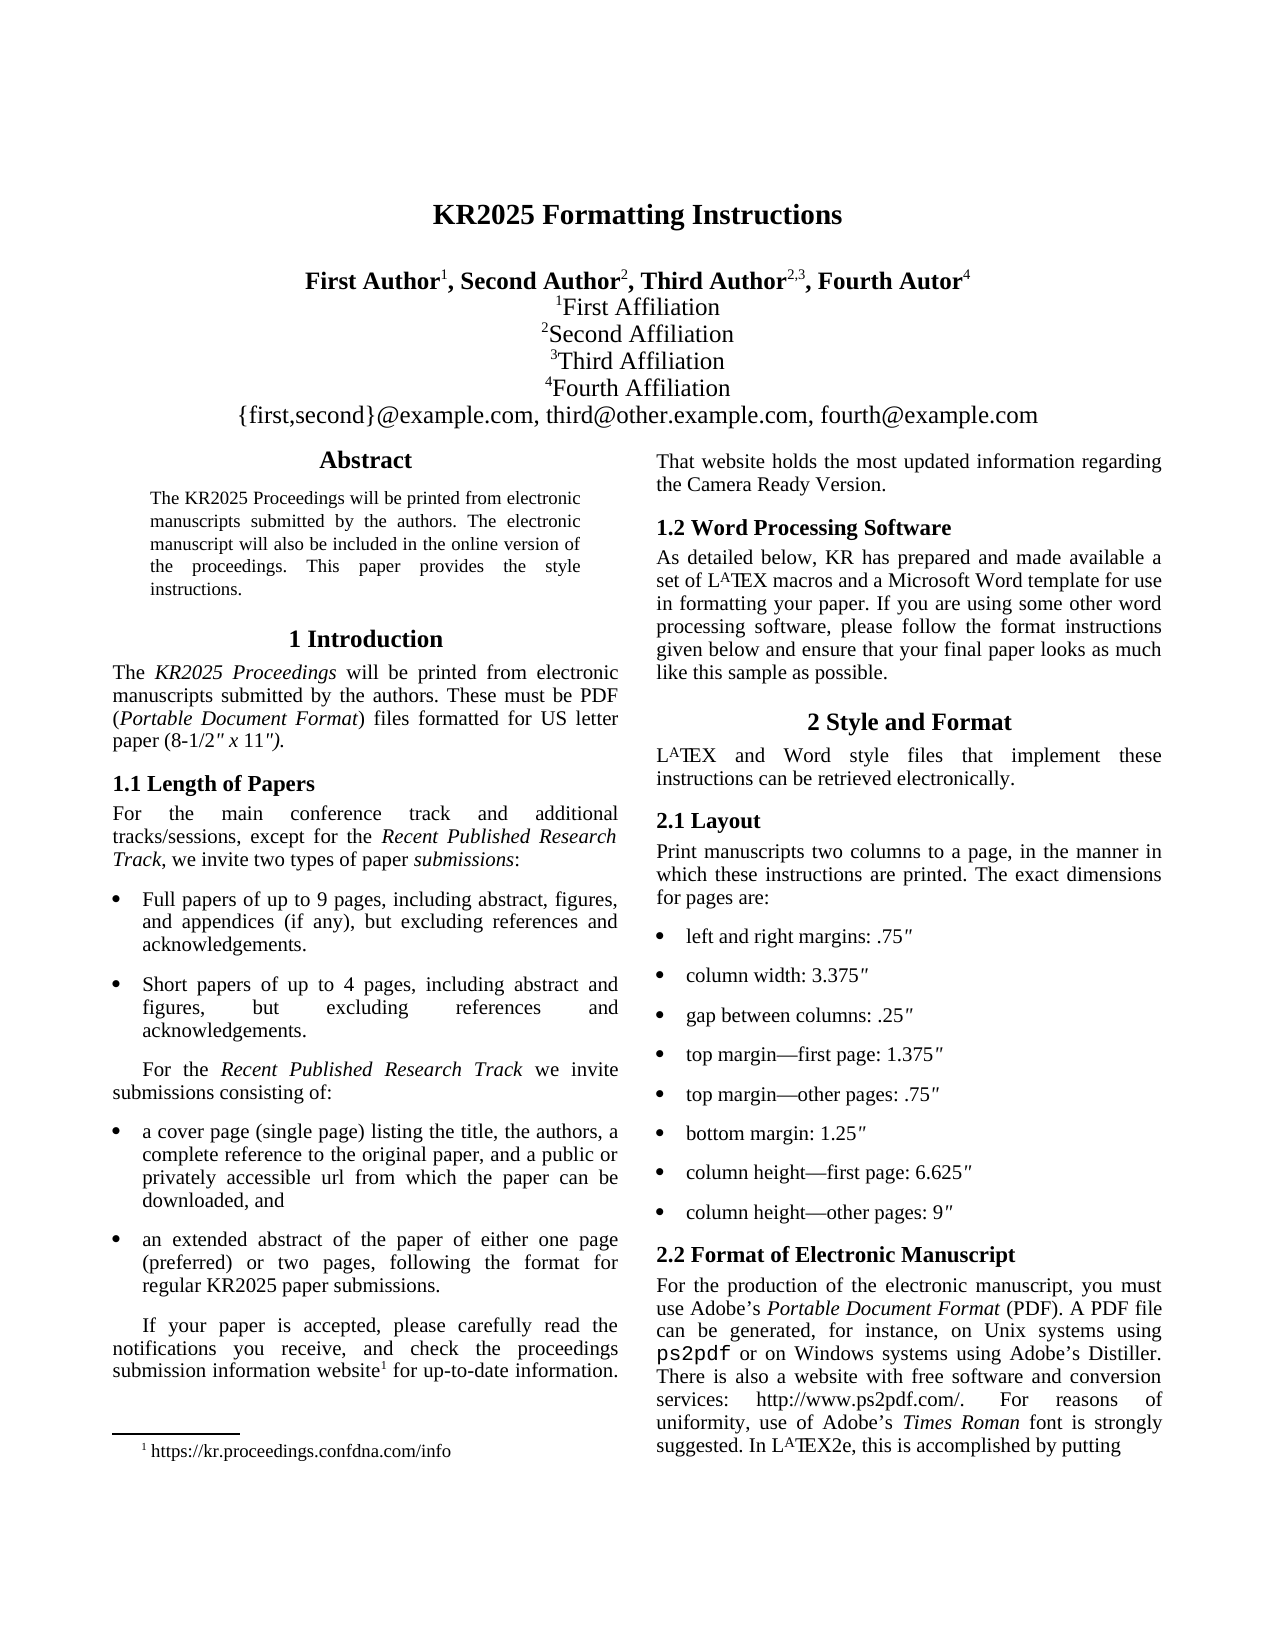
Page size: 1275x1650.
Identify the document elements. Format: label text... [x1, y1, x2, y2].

text As detailed below, KR has prepared and made available a set of LATEX macros and a Microsoft Word template for use in formatting your paper. If you are using some other word processing software, please follow the format instructions given below and ensure that your final paper looks as much like this sample as possible. [656, 546, 1162, 684]
text The KR2025 Proceedings will be printed from electronic manuscripts submitted by the authors. These must be PDF (Portable Document Format) files formatted for US letter paper (8-1/2" x 11"). [112, 661, 619, 752]
list column height—other pages: 9" [656, 1201, 1162, 1224]
list gap between columns: .25" [656, 1004, 1162, 1027]
subtitle 1.2 Word Processing Software [656, 513, 1162, 540]
list left and right margins: .75" [656, 925, 1162, 948]
list an extended abstract of the paper of either one page (preferred) or two pages, following the format for regular KR2025 paper submissions. [112, 1228, 619, 1297]
subtitle 1.1 Length of Papers [112, 769, 619, 796]
list top margin—other pages: .75" [656, 1083, 1162, 1106]
subtitle 2.2 Format of Electronic Manuscript [656, 1240, 1162, 1267]
subtitle 2.1 Layout [656, 807, 1162, 834]
text LATEX and Word style files that implement these instructions can be retrieved electronically. [656, 744, 1162, 790]
text For the Recent Published Research Track we invite submissions consisting of: [112, 1058, 619, 1104]
list Short papers of up to 4 pages, including abstract and figures, but excluding references and acknowledgements. [112, 973, 619, 1042]
list Full papers of up to 9 pages, including abstract, figures, and appendices (if any), but excluding references and acknowledgements. [112, 888, 619, 956]
text If your paper is accepted, please carefully read the notifications you receive, and check the proceedings submission information website for up-to-date information. That website holds the most updated information regarding the Camera Ready Version. [656, 450, 1162, 496]
list bottom margin: 1.25" [656, 1122, 1162, 1145]
subtitle 2 Style and Format [656, 704, 1162, 736]
text Print manuscripts two columns to a page, in the manner in which these instructions are printed. The exact dimensions for pages are: [656, 840, 1162, 909]
list column width: 3.375" [656, 964, 1162, 987]
text For the main conference track and additional tracks/sessions, except for the Recent Published Research Track, we invite two types of paper submissions: [112, 802, 619, 871]
title Abstract [150, 450, 581, 473]
text For the production of the electronic manuscript, you must use Adobe’s Portable Document Format (PDF). A PDF file can be generated, for instance, on Unix systems using ps2pdf or on Windows systems using Adobe’s Distiller. There is also a website with free software and conversion services: http://www.ps2pdf.com/. For reasons of uniformity, use of Adobe’s Times Roman font is strongly suggested. In LATEX2e, this is accomplished by putting [656, 1274, 1162, 1457]
text If your paper is accepted, please carefully read the notifications you receive, and check the proceedings submission information website for up-to-date information. That website holds the most updated information regarding the Camera Ready Version. [112, 1314, 619, 1382]
list top margin—first page: 1.375" [656, 1043, 1162, 1066]
list column height—first page: 6.625" [656, 1161, 1162, 1184]
list a cover page (single page) listing the title, the authors, a complete reference to the original paper, and a public or privately accessible url from which the paper can be downloaded, and [112, 1120, 619, 1212]
text The KR2025 Proceedings will be printed from electronic manuscripts submitted by the authors. The electronic manuscript will also be included in the online version of the proceedings. This paper provides the style instructions. [150, 486, 581, 600]
subtitle 1 Introduction [112, 621, 619, 652]
